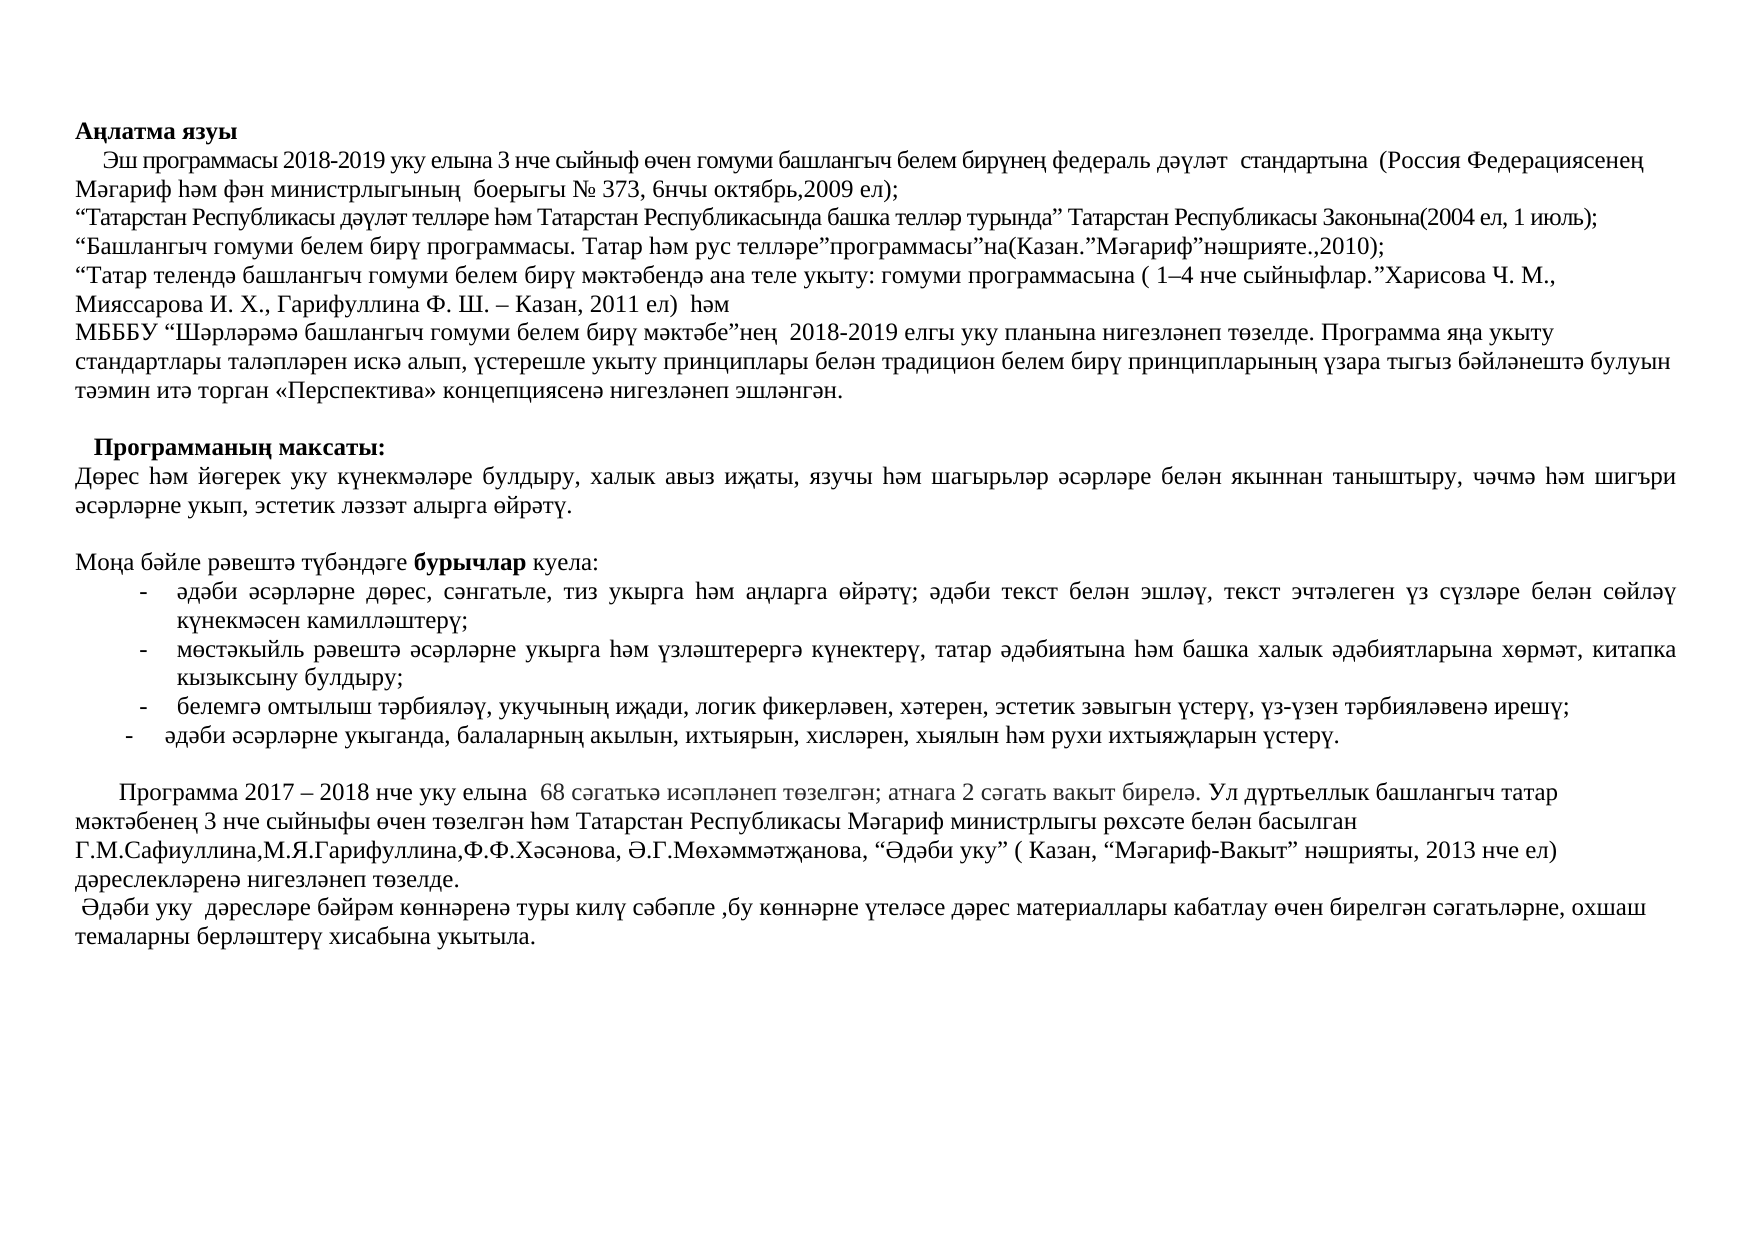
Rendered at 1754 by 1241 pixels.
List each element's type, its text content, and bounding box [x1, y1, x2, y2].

text Аңлатма язуы [75, 116, 1679, 145]
text - әдәби әсәрләрне укыганда, балаларның акылын, ихтыярын, хисләрен, хыялын һәм рухи ихтыяҗларын үстерү. [75, 720, 1679, 749]
text “Татарстан Республикасы дәүләт телләре һәм Татарстан Республикасында башка телләр турында” Татарстан Республикасы Законына(2004 ел, 1 июль); “Башлангыч гомуми белем бирү программасы. Татар һәм рус телләре”программасы”на(Казан.”Мәгариф”нәшрияте.,2010); [75, 202, 1679, 260]
text Программаның максаты: [75, 432, 1679, 461]
text Эш программасы 2018-2019 уку елына 3 нче сыйныф өчен гомуми башлангыч белем бирүнең федераль дәүләт стандартына (Россия Федерациясенең Мәгариф һәм фән министрлыгының боерыгы № 373, 6нчы октябрь,2009 ел); [75, 145, 1679, 202]
list әдәби әсәрләрне дөрес, сәнгатьле, тиз укырга һәм аңларга өйрәтү; әдәби текст белән эшләү, текст эчтәлеген үз сүзләре белән сөйләү күнекмәсен камилләштерү; [139, 576, 1679, 634]
text Моңа бәйле рәвештә түбәндәге бурычлар куела: [75, 547, 1679, 576]
text Программа 2017 – 2018 нче уку елына 68 сәгатькә исәпләнеп төзелгән; атнага 2 сәгать вакыт бирелә. Ул дүртьеллык башлангыч татар мәктәбенең 3 нче сыйныфы өчен төзелгән һәм Татарстан Республикасы Мәгариф министрлыгы рөхсәте белән басылган Г.М.Сафиуллина,М.Я.Гарифуллина,Ф.Ф.Хәсәнова, Ә.Г.Мөхәммәтҗанова, “Әдәби уку” ( Казан, “Мәгариф-Вакыт” нәшрияты, 2013 нче ел) дәреслекләренә нигезләнеп төзелде. [75, 777, 1679, 892]
text Әдәби уку дәресләре бәйрәм көннәренә туры килү сәбәпле ,бу көннәрне үтеләсе дәрес материаллары кабатлау өчен бирелгән сәгатьләрне, охшаш темаларны берләштерү хисабына укытыла. [75, 892, 1679, 950]
list мөстәкыйль рәвештә әсәрләрне укырга һәм үзләштерергә күнектерү, татар әдәбиятына һәм башка халык әдәбиятларына хөрмәт, китапка кызыксыну булдыру; [139, 634, 1679, 691]
list белемгә омтылыш тәрбияләү, укучының иҗади, логик фикерләвен, хәтерен, эстетик зәвыгын үстерү, үз-үзен тәрбияләвенә ирешү; [139, 691, 1679, 720]
text МБББУ “Шәрләрәмә башлангыч гомуми белем бирү мәктәбе”нең 2018-2019 елгы уку планына нигезләнеп төзелде. Программа яңа укыту стандартлары таләпләрен искә алып, үстерешле укыту принциплары белән традицион белем бирү принципларының үзара тыгыз бәйләнештә булуын тәэмин итә торган «Перспектива» концепциясенә нигезләнеп эшләнгән. [75, 317, 1679, 404]
text Дөрес һәм йөгерек уку күнекмәләре булдыру, халык авыз иҗаты, язучы һәм шагырьләр әсәрләре белән якыннан таныштыру, чәчмә һәм шигъри әсәрләрне укып, эстетик ләззәт алырга өйрәтү. [75, 461, 1679, 519]
text “Татар телендә башлангыч гомуми белем бирү мәктәбендә ана теле укыту: гомуми программасына ( 1–4 нче сыйныфлар.”Харисова Ч. М., Мияссарова И. Х., Гарифуллина Ф. Ш. – Казан, 2011 ел) һәм [75, 260, 1679, 317]
